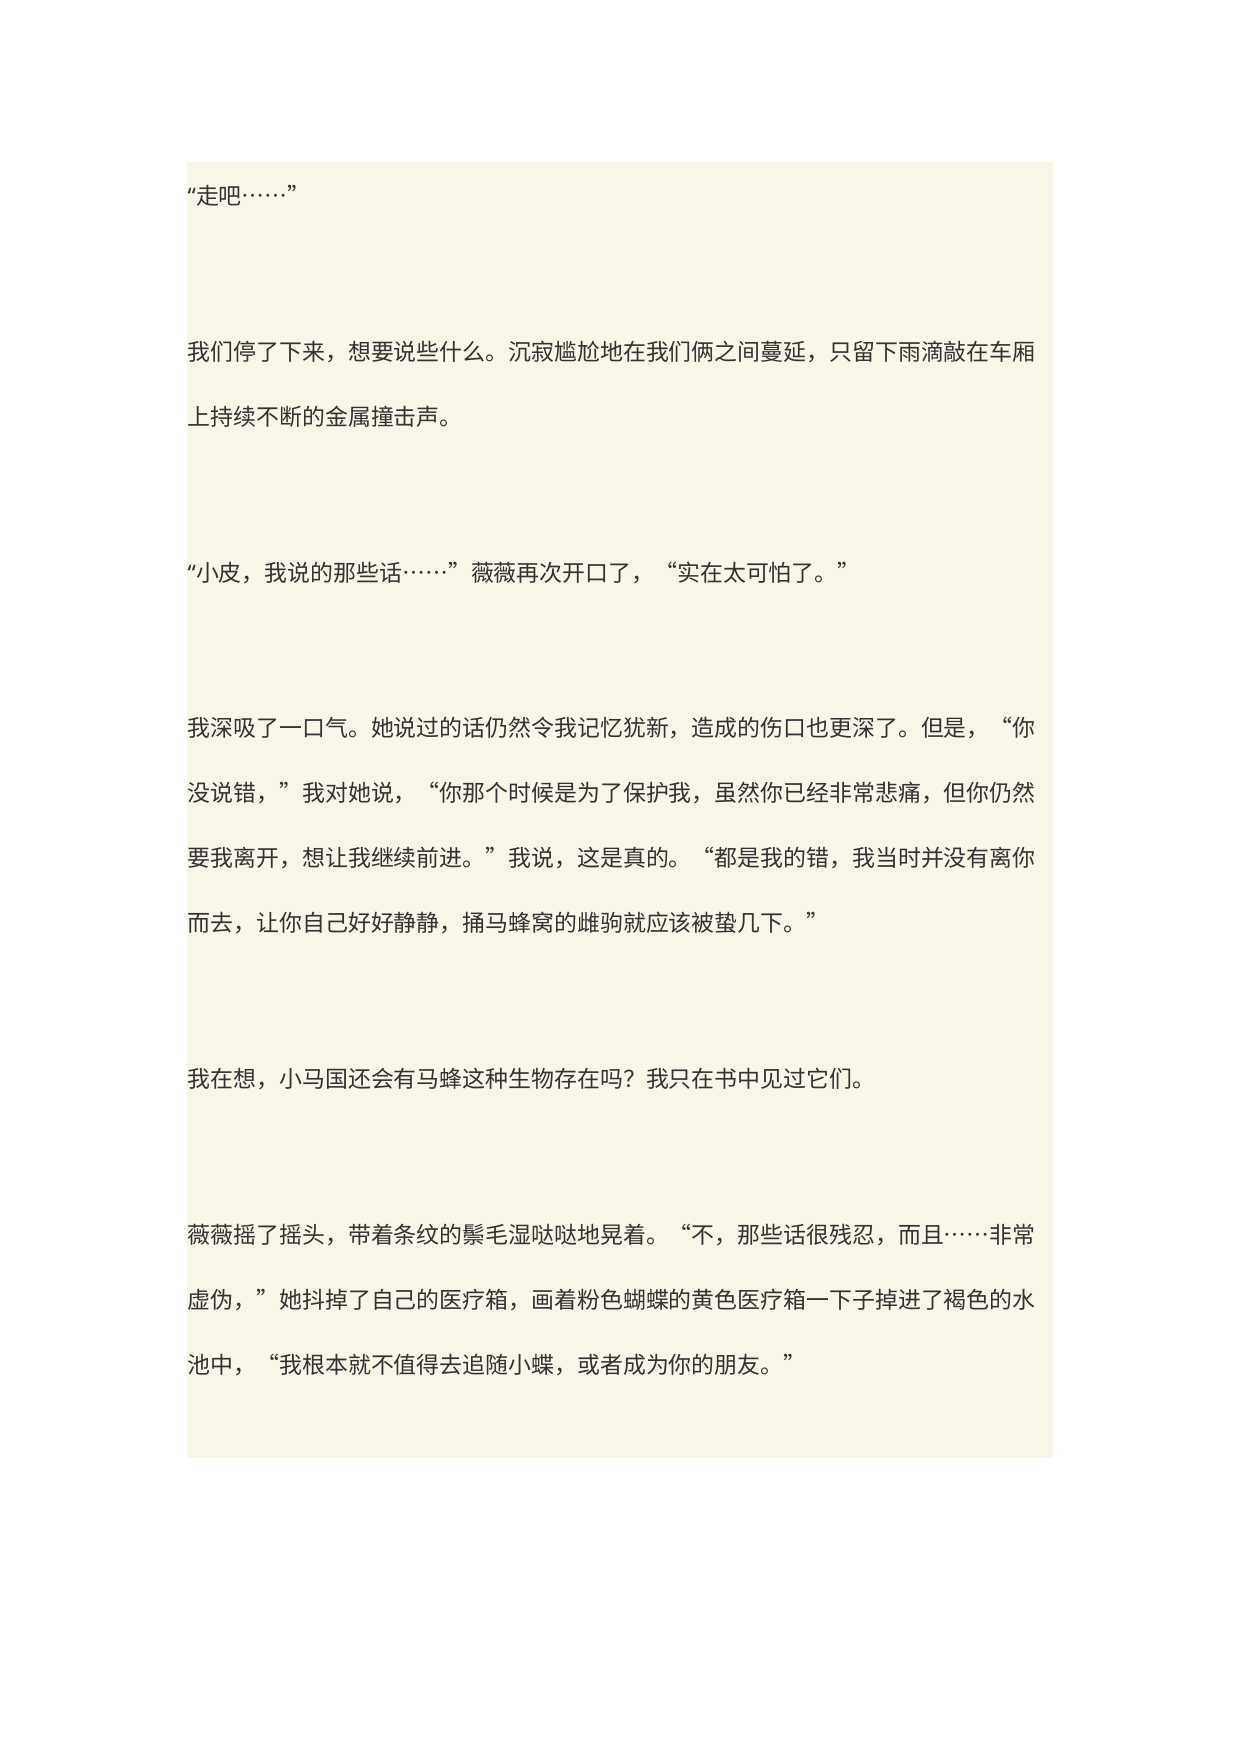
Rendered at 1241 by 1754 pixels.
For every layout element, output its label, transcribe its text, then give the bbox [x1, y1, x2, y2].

text 我深吸了一口气。她说过的话仍然令我记忆犹新，造成的伤口也更深了。但是，“你没说错，”我对她说，“你那个时候是为了保护我，虽然你已经非常悲痛，但你仍然要我离开，想让我继续前进。”我说，这是真的。“都是我的错，我当时并没有离你而去，让你自己好好静静，捅马蜂窝的雌驹就应该被蛰几下。” [187, 694, 1053, 954]
text “走吧……” [187, 162, 1053, 227]
text 我在想，小马国还会有马蜂这种生物存在吗？我只在书中见过它们。 [187, 1045, 1053, 1110]
text 我们停了下来，想要说些什么。沉寂尴尬地在我们俩之间蔓延，只留下雨滴敲在车厢上持续不断的金属撞击声。 [187, 318, 1053, 448]
text 薇薇摇了摇头，带着条纹的鬃毛湿哒哒地晃着。“不，那些话很残忍，而且……非常虚伪，”她抖掉了自己的医疗箱，画着粉色蝴蝶的黄色医疗箱一下子掉进了褐色的水池中，“我根本就不值得去追随小蝶，或者成为你的朋友。” [187, 1201, 1053, 1396]
text “小皮，我说的那些话……”薇薇再次开口了，“实在太可怕了。” [187, 539, 1053, 604]
